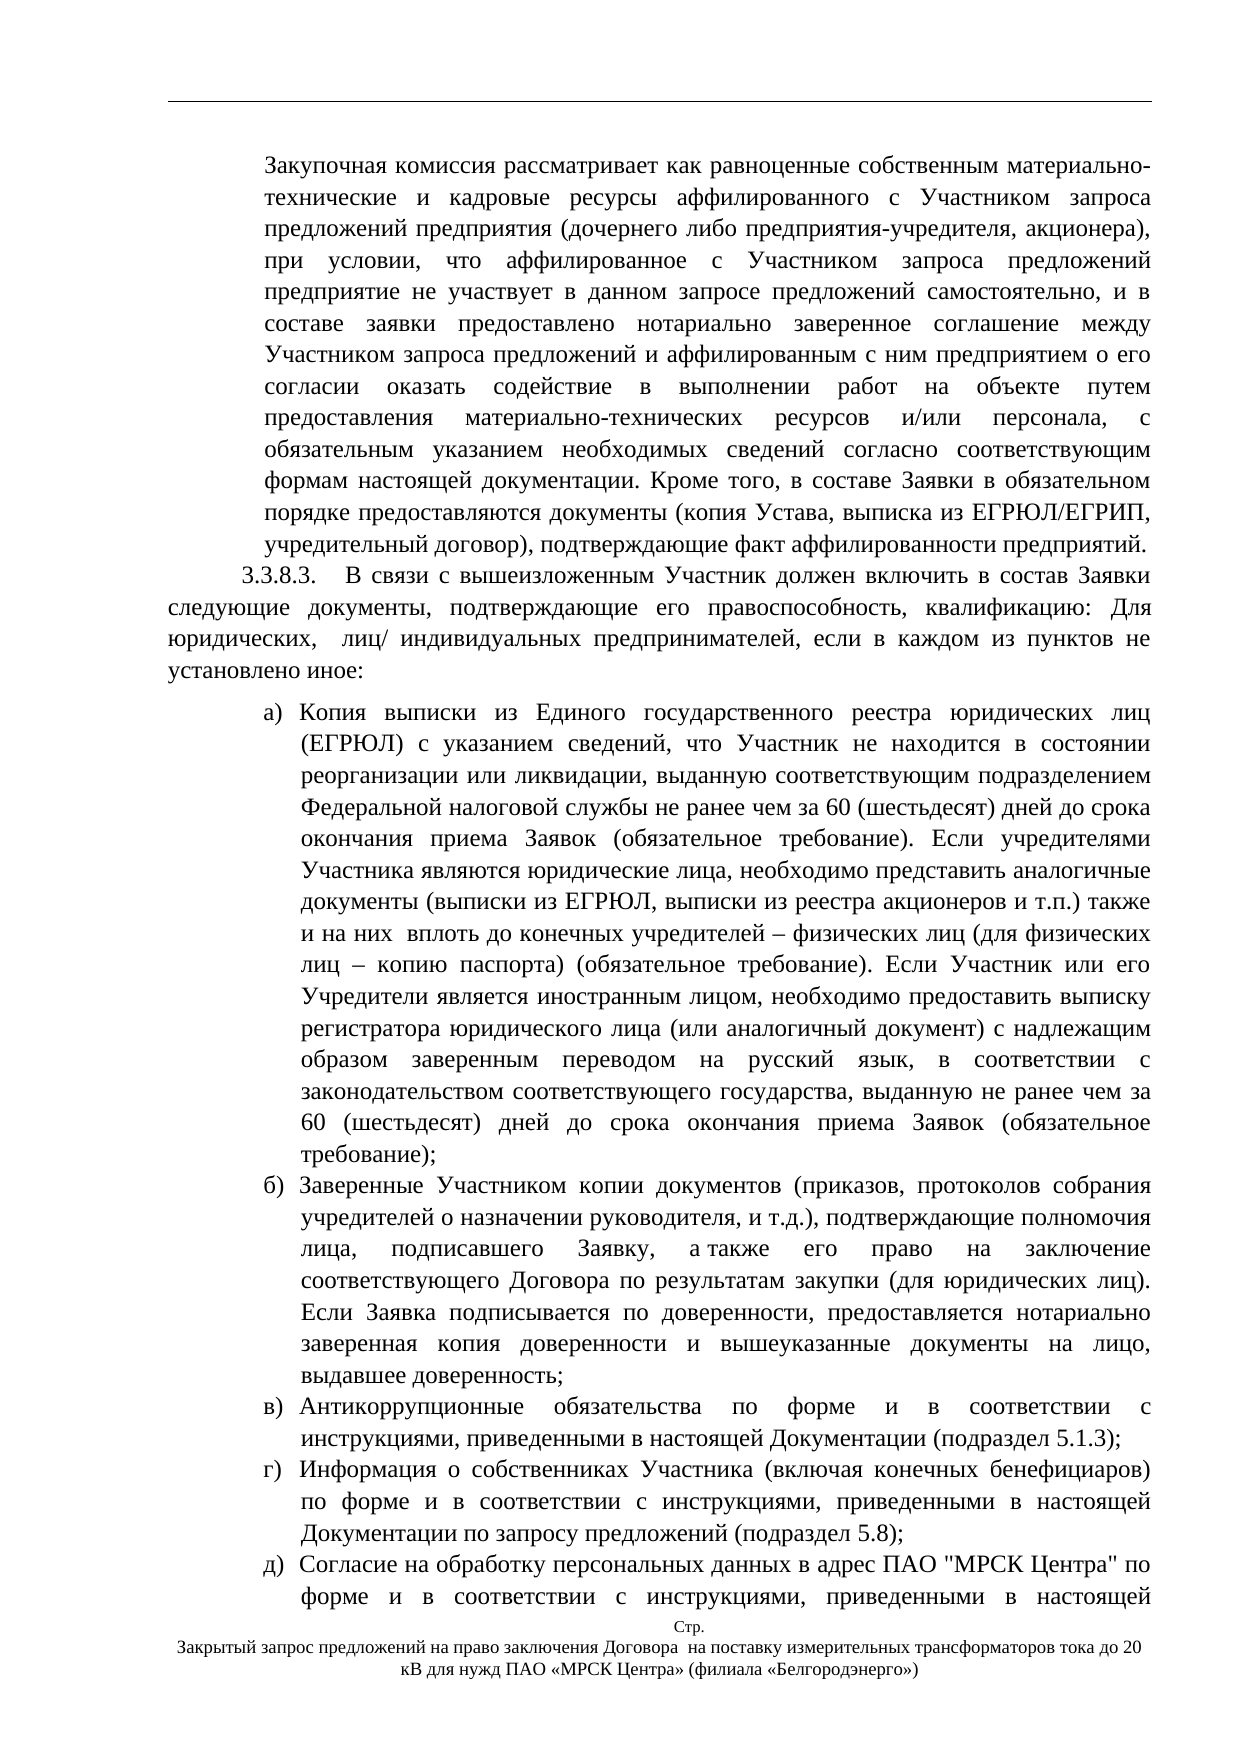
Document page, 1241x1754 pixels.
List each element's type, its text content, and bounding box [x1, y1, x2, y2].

list Антикоррупционные обязательства по форме и в соответствии с инструкциями, приведенными в настоящей Документации (подраздел 5.1.3); [263, 1391, 1152, 1452]
list Копия выписки из Единого государственного реестра юридических лиц (ЕГРЮЛ) с указанием сведений, что Участник не находится в состоянии реорганизации или ликвидации, выданную соответствующим подразделением Федеральной налоговой службы не ранее чем за 60 (шестьдесят) дней до срока окончания приема Заявок (обязательное требование). Если учредителями Участника являются юридические лица, необходимо представить аналогичные документы (выписки из ЕГРЮЛ, выписки из реестра акционеров и т.п.) также и на них вплоть до конечных учредителей – физических лиц (для физических лиц – копию паспорта) (обязательное требование). Если Участник или его Учредители является иностранным лицом, необходимо предоставить выписку регистратора юридического лица (или аналогичный документ) с надлежащим образом заверенным переводом на русский язык, в соответствии с законодательством соответствующего государства, выданную не ранее чем за 60 (шестьдесят) дней до срока окончания приема Заявок (обязательное требование); [263, 697, 1152, 1168]
list Заверенные Участником копии документов (приказов, протоколов собрания учредителей о назначении руководителя, и т.д.), подтверждающие полномочия лица, подписавшего Заявку, а также его право на заключение соответствующего Договора по результатам закупки (для юридических лиц). Если Заявка подписывается по доверенности, предоставляется нотариально заверенная копия доверенности и вышеуказанные документы на лицо, выдавшее доверенность; [263, 1170, 1152, 1388]
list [263, 1549, 1152, 1609]
list В связи с вышеизложенным Участник должен включить в состав Заявки следующие документы, подтверждающие его правоспособность, квалификацию: Для юридических, лиц/ индивидуальных предпринимателей, если в каждом из пунктов не установлено иное: [168, 560, 1152, 684]
text Закупочная комиссия рассматривает как равноценные собственным материально-технические и кадровые ресурсы аффилированного с Участником запроса предложений предприятия (дочернего либо предприятия-учредителя, акционера), при условии, что аффилированное с Участником запроса предложений предприятие не участвует в данном запросе предложений самостоятельно, и в составе заявки предоставлено нотариально заверенное соглашение между Участником запроса предложений и аффилированным с ним предприятием о его согласии оказать содействие в выполнении работ на объекте путем предоставления материально-технических ресурсов и/или персонала, с обязательным указанием необходимых сведений согласно соответствующим формам настоящей документации. Кроме того, в составе Заявки в обязательном порядке предоставляются документы (копия Устава, выписка из ЕГРЮЛ/ЕГРИП, учредительный договор), подтверждающие факт аффилированности предприятий. [264, 150, 1152, 557]
list Информация о собственниках Участника (включая конечных бенефициаров) по форме и в соответствии с инструкциями, приведенными в настоящей Документации по запросу предложений (подраздел 5.8); [263, 1454, 1152, 1546]
